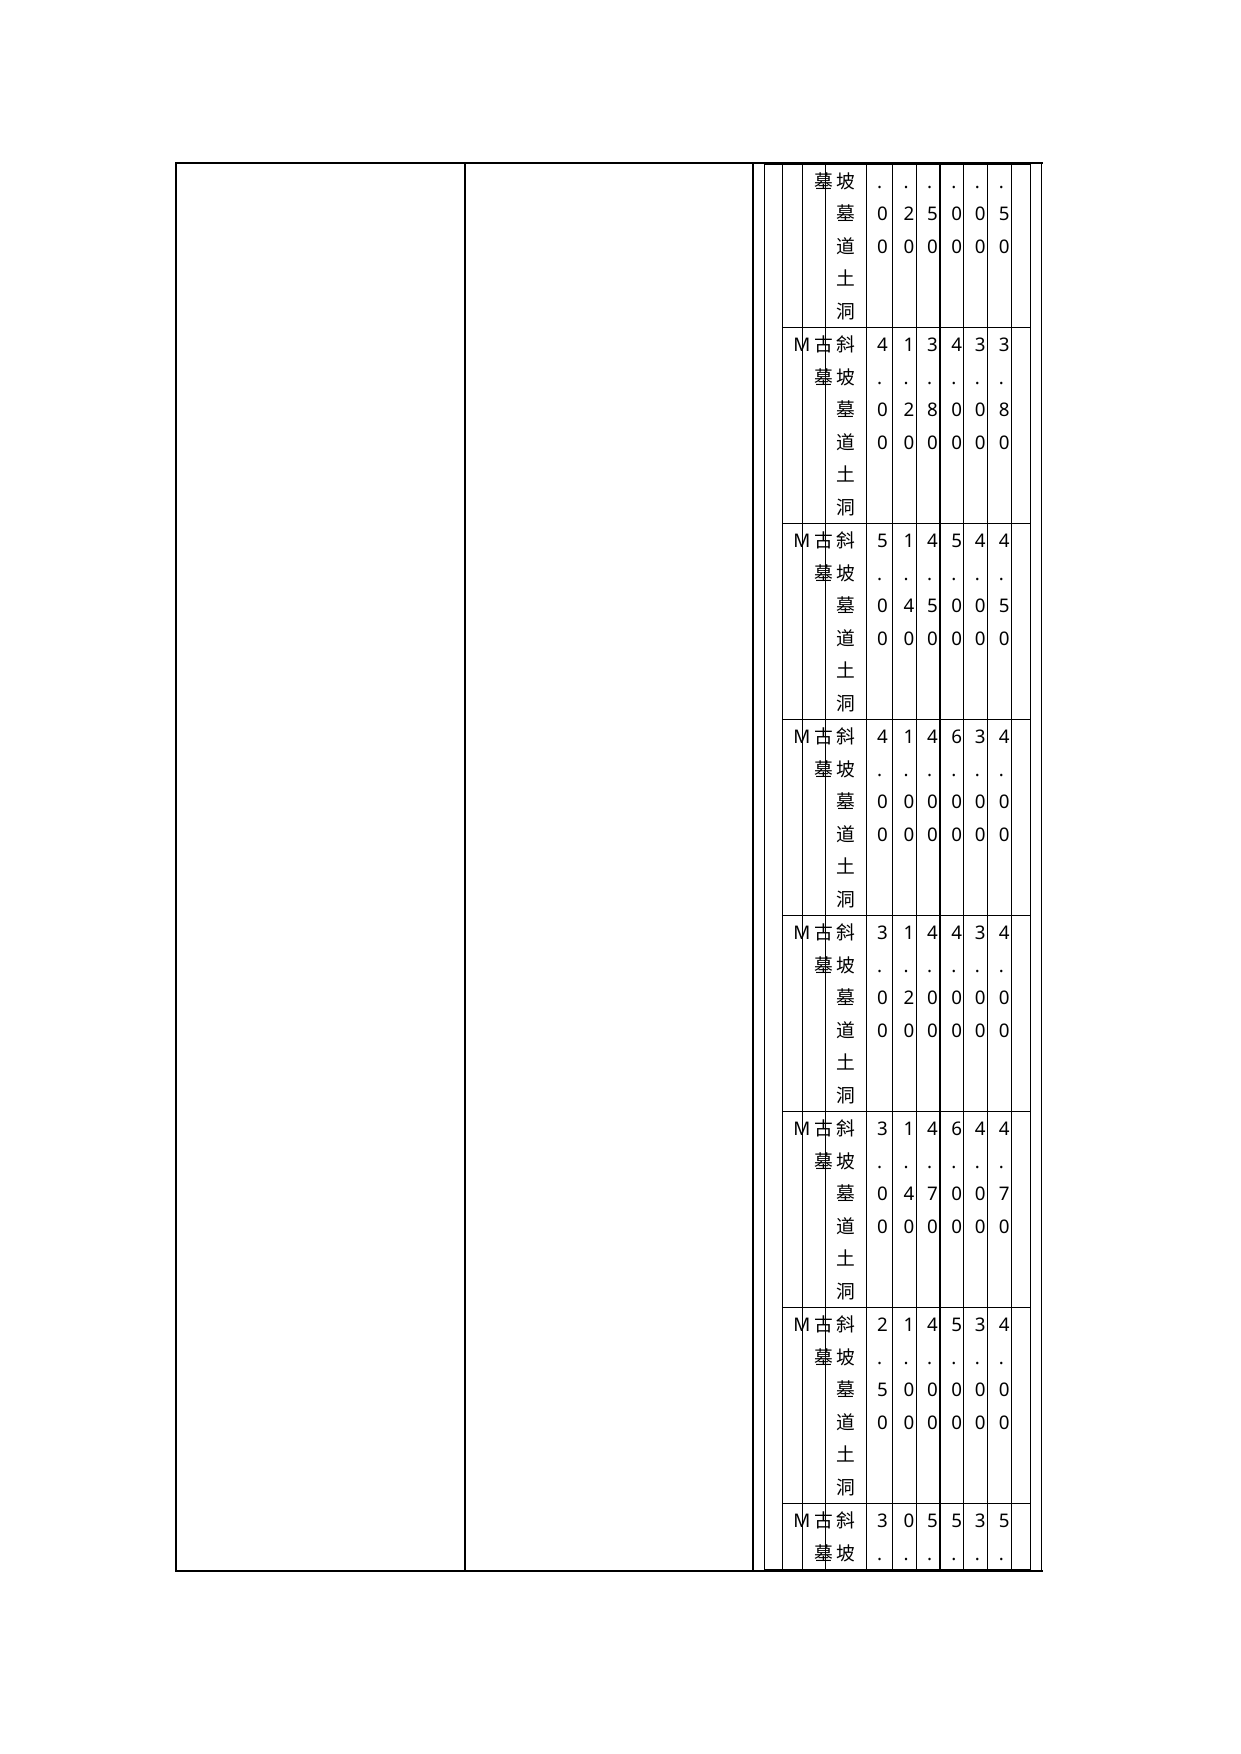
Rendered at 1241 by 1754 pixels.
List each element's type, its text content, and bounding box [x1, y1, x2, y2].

table_cell [867, 1112, 892, 1307]
table_cell [941, 1308, 963, 1503]
table_cell [783, 1112, 802, 1307]
table_cell [803, 1112, 825, 1307]
table_cell [893, 524, 916, 719]
table_cell [867, 916, 892, 1111]
table_cell [826, 165, 866, 327]
table_cell [893, 1112, 916, 1307]
table_cell [988, 328, 1011, 523]
table_cell [1012, 1504, 1030, 1569]
table_cell [893, 165, 916, 327]
table_cell [988, 165, 1011, 327]
table_cell [783, 1504, 802, 1569]
table_cell [964, 1504, 987, 1569]
table_cell [783, 1308, 802, 1503]
table_cell [826, 328, 866, 523]
table_cell [803, 1504, 825, 1569]
table_cell [1012, 916, 1030, 1111]
table_cell [803, 524, 825, 719]
table_cell [803, 165, 825, 327]
table_cell [941, 524, 963, 719]
table_cell [1031, 164, 1041, 1570]
table_cell [783, 720, 802, 915]
table_cell [893, 916, 916, 1111]
table_cell [893, 328, 916, 523]
table_cell [826, 1504, 866, 1569]
table_cell [917, 524, 939, 719]
table_cell [964, 1308, 987, 1503]
table_cell [893, 720, 916, 915]
table_cell [964, 328, 987, 523]
table_cell [917, 916, 939, 1111]
table_cell [893, 1308, 916, 1503]
table_cell [1012, 165, 1030, 327]
table_cell [964, 165, 987, 327]
table_cell [917, 1112, 939, 1307]
table_cell [826, 1308, 866, 1503]
table_cell [941, 328, 963, 523]
table_cell [765, 165, 782, 1569]
table_cell [1012, 1308, 1030, 1503]
table_cell [988, 524, 1011, 719]
table_cell [1012, 720, 1030, 915]
table_cell [964, 1112, 987, 1307]
table_cell [867, 1308, 892, 1503]
table_cell [826, 1112, 866, 1307]
table_cell [754, 164, 764, 1570]
table_cell [941, 916, 963, 1111]
table_cell [803, 328, 825, 523]
table_cell [803, 1308, 825, 1503]
table_cell [964, 720, 987, 915]
table_cell [867, 1504, 892, 1569]
table_cell [867, 328, 892, 523]
table_cell [917, 165, 939, 327]
table_cell [964, 524, 987, 719]
table_cell [988, 1308, 1011, 1503]
table_cell ★ [466, 164, 752, 1570]
table_cell [893, 1504, 916, 1569]
table_cell [988, 1504, 1011, 1569]
table_cell [917, 1504, 939, 1569]
table_cell [988, 720, 1011, 915]
table_cell [783, 328, 802, 523]
table_cell [917, 720, 939, 915]
table_cell [941, 165, 963, 327]
table_cell [803, 916, 825, 1111]
table_cell [783, 524, 802, 719]
table_cell [826, 524, 866, 719]
table_cell [964, 916, 987, 1111]
table_cell [867, 165, 892, 327]
table_cell [988, 1112, 1011, 1307]
table_cell [826, 720, 866, 915]
table_cell [1012, 524, 1030, 719]
table_cell [867, 720, 892, 915]
table_cell [783, 165, 802, 327]
table_cell [1012, 1112, 1030, 1307]
table_cell 5 [177, 164, 464, 1570]
table_cell [917, 1308, 939, 1503]
table_cell [941, 1504, 963, 1569]
table_cell [826, 916, 866, 1111]
table_cell [803, 720, 825, 915]
table_cell [988, 916, 1011, 1111]
table_cell [917, 328, 939, 523]
table_cell [1012, 328, 1030, 523]
table_cell [783, 916, 802, 1111]
table_cell [941, 720, 963, 915]
table_cell [867, 524, 892, 719]
table_cell [941, 1112, 963, 1307]
